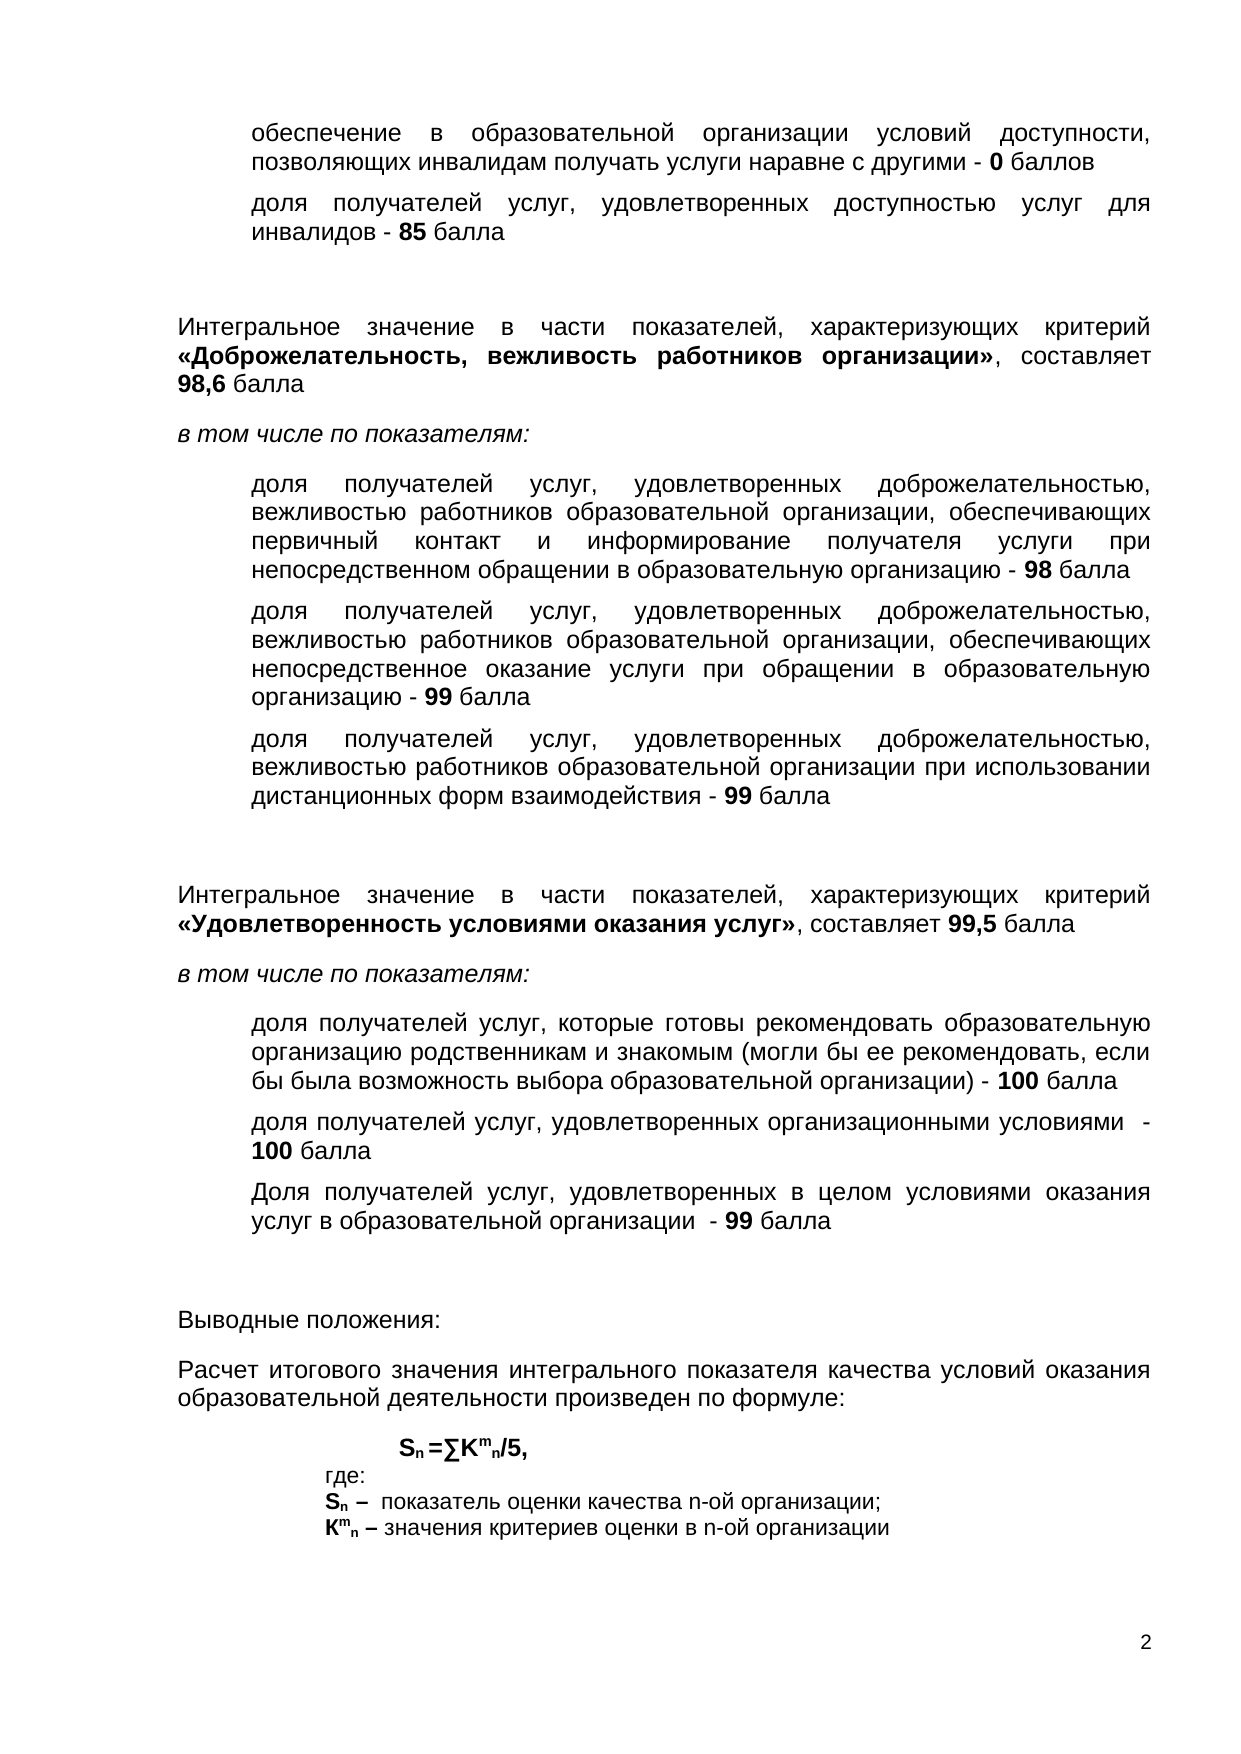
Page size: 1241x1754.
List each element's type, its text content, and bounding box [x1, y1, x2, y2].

text Интегральное значение в части показателей, характеризующих критерий «Доброжелательность, вежливость работников организации», составляет 98,6 балла [177, 312, 1152, 398]
text доля получателей услуг, удовлетворенных доброжелательностью, вежливостью работников образовательной организации при использовании дистанционных форм взаимодействия - 99 балла [251, 723, 1152, 810]
text Интегральное значение в части показателей, характеризующих критерий «Удовлетворенность условиями оказания услуг», составляет 99,5 балла [177, 880, 1152, 938]
text доля получателей услуг, удовлетворенных доброжелательностью, вежливостью работников образовательной организации, обеспечивающих первичный контакт и информирование получателя услуги при непосредственном обращении в образовательную организацию - 98 балла [251, 468, 1152, 583]
text в том числе по показателям: [177, 419, 1152, 448]
text обеспечение в образовательной организации условий доступности, позволяющих инвалидам получать услуги наравне с другими - 0 баллов [251, 118, 1152, 176]
text Sn =∑Kmn/5, [398, 1433, 1152, 1462]
text Sn – показатель оценки качества n-ой организации; [325, 1488, 1152, 1514]
text в том числе по показателям: [177, 959, 1152, 987]
text Доля получателей услуг, удовлетворенных в целом условиями оказания услуг в образовательной организации - 99 балла [251, 1177, 1152, 1234]
text доля получателей услуг, которые готовы рекомендовать образовательную организацию родственникам и знакомым (могли бы ее рекомендовать, если бы была возможность выбора образовательной организации) - 100 балла [251, 1008, 1152, 1094]
text доля получателей услуг, удовлетворенных доступностью услуг для инвалидов - 85 балла [251, 188, 1152, 246]
text Расчет итогового значения интегрального показателя качества условий оказания образовательной деятельности произведен по формуле: [177, 1354, 1152, 1412]
text где: [325, 1462, 1152, 1488]
text доля получателей услуг, удовлетворенных доброжелательностью, вежливостью работников образовательной организации, обеспечивающих непосредственное оказание услуги при обращении в образовательную организацию - 99 балла [251, 596, 1152, 711]
text доля получателей услуг, удовлетворенных организационными условиями - 100 балла [251, 1107, 1152, 1164]
text Выводные положения: [177, 1305, 1152, 1334]
text Кmn – значения критериев оценки в n-ой организации [325, 1514, 1152, 1541]
